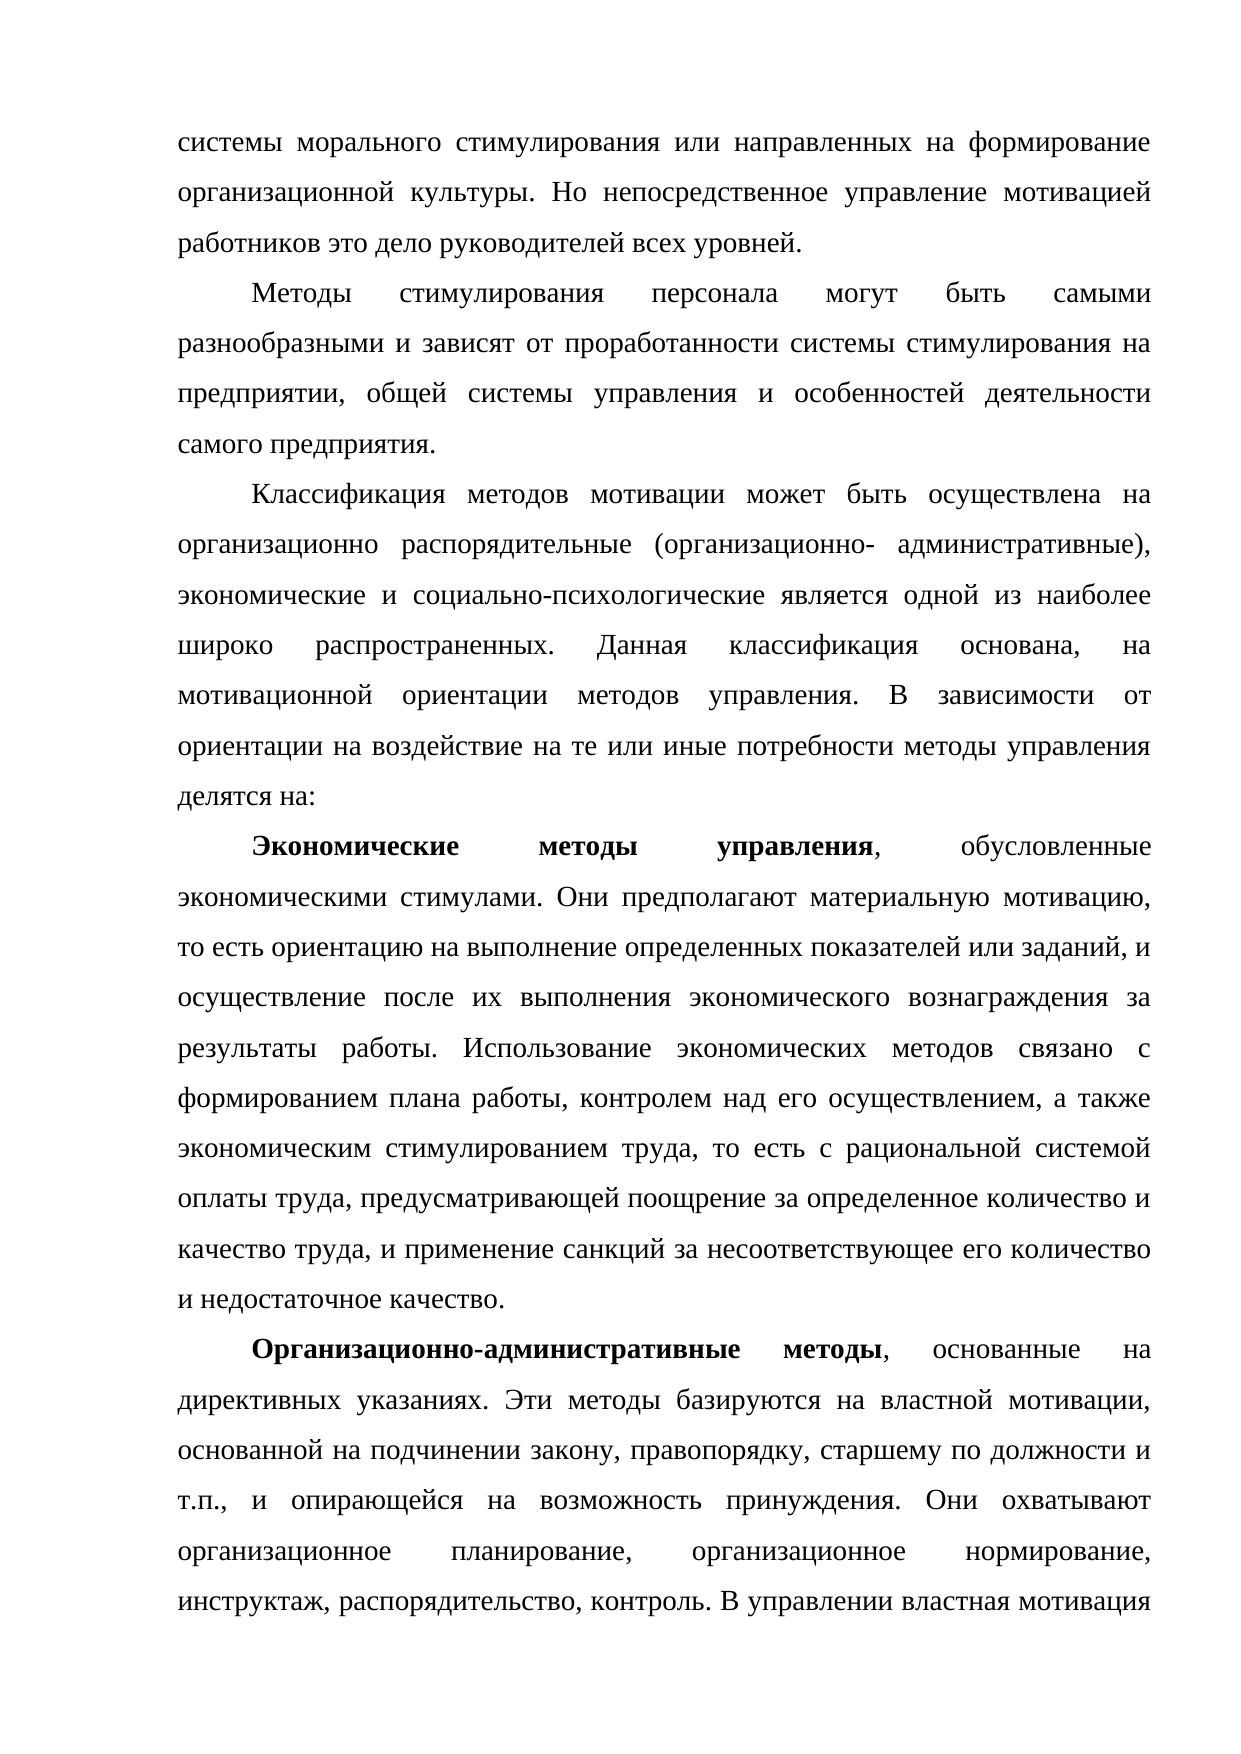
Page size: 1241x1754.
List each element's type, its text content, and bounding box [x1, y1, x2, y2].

text Экономические методы управления, обусловленные экономическими стимулами. Они предполагают материальную мотивацию, то есть ориентацию на выполнение определенных показателей или заданий, и осуществление после их выполнения экономического вознаграждения за результаты работы. Использование экономических методов связано с формированием плана работы, контролем над его осуществлением, а также экономическим стимулированием труда, то есть с рациональной системой оплаты труда, предусматривающей поощрение за определенное количество и качество труда, и применение санкций за несоответствующее его количество и недостаточное качество. [177, 828, 1152, 1315]
text Классификация методов мотивации может быть осуществлена на организационно распорядительные (организационно- административные), экономические и социально-психологические является одной из наиболее широко распространенных. Данная классификация основана, на мотивационной ориентации методов управления. В зависимости от ориентации на воздействие на те или иные потребности методы управления делятся на: [177, 476, 1152, 812]
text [177, 124, 1152, 258]
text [177, 1332, 1152, 1617]
text Методы стимулирования персонала могут быть самыми разнообразными и зависят от проработанности системы стимулирования на предприятии, общей системы управления и особенностей деятельности самого предприятия. [177, 275, 1152, 459]
